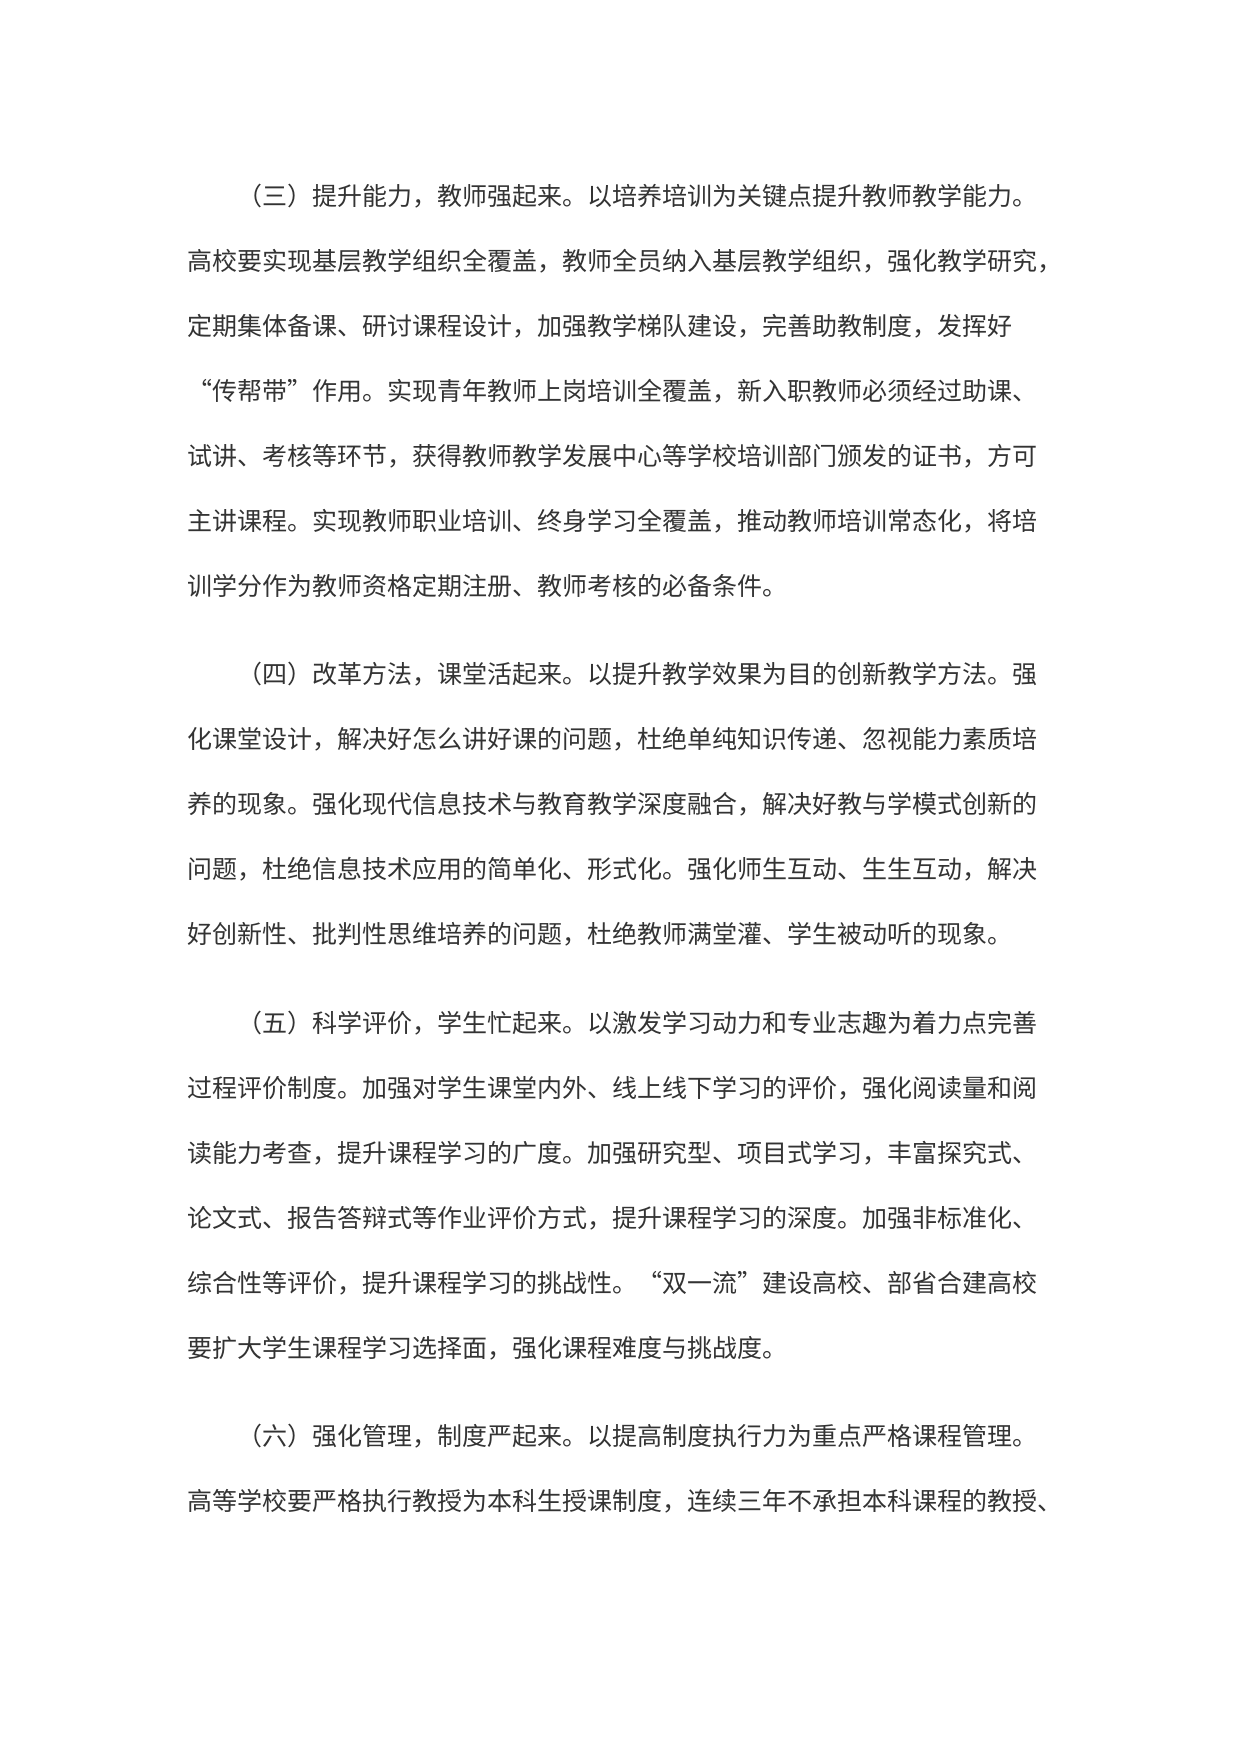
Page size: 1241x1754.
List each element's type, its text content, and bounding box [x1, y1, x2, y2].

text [187, 1402, 1053, 1532]
text （四）改革方法，课堂活起来。以提升教学效果为目的创新教学方法。强化课堂设计，解决好怎么讲好课的问题，杜绝单纯知识传递、忽视能力素质培养的现象。强化现代信息技术与教育教学深度融合，解决好教与学模式创新的问题，杜绝信息技术应用的简单化、形式化。强化师生互动、生生互动，解决好创新性、批判性思维培养的问题，杜绝教师满堂灌、学生被动听的现象。 [187, 640, 1053, 965]
text （三）提升能力，教师强起来。以培养培训为关键点提升教师教学能力。高校要实现基层教学组织全覆盖，教师全员纳入基层教学组织，强化教学研究，定期集体备课、研讨课程设计，加强教学梯队建设，完善助教制度，发挥好“传帮带”作用。实现青年教师上岗培训全覆盖，新入职教师必须经过助课、试讲、考核等环节，获得教师教学发展中心等学校培训部门颁发的证书，方可主讲课程。实现教师职业培训、终身学习全覆盖，推动教师培训常态化，将培训学分作为教师资格定期注册、教师考核的必备条件。 [187, 162, 1053, 617]
text （五）科学评价，学生忙起来。以激发学习动力和专业志趣为着力点完善过程评价制度。加强对学生课堂内外、线上线下学习的评价，强化阅读量和阅读能力考查，提升课程学习的广度。加强研究型、项目式学习，丰富探究式、论文式、报告答辩式等作业评价方式，提升课程学习的深度。加强非标准化、综合性等评价，提升课程学习的挑战性。“双一流”建设高校、部省合建高校要扩大学生课程学习选择面，强化课程难度与挑战度。 [187, 989, 1053, 1379]
